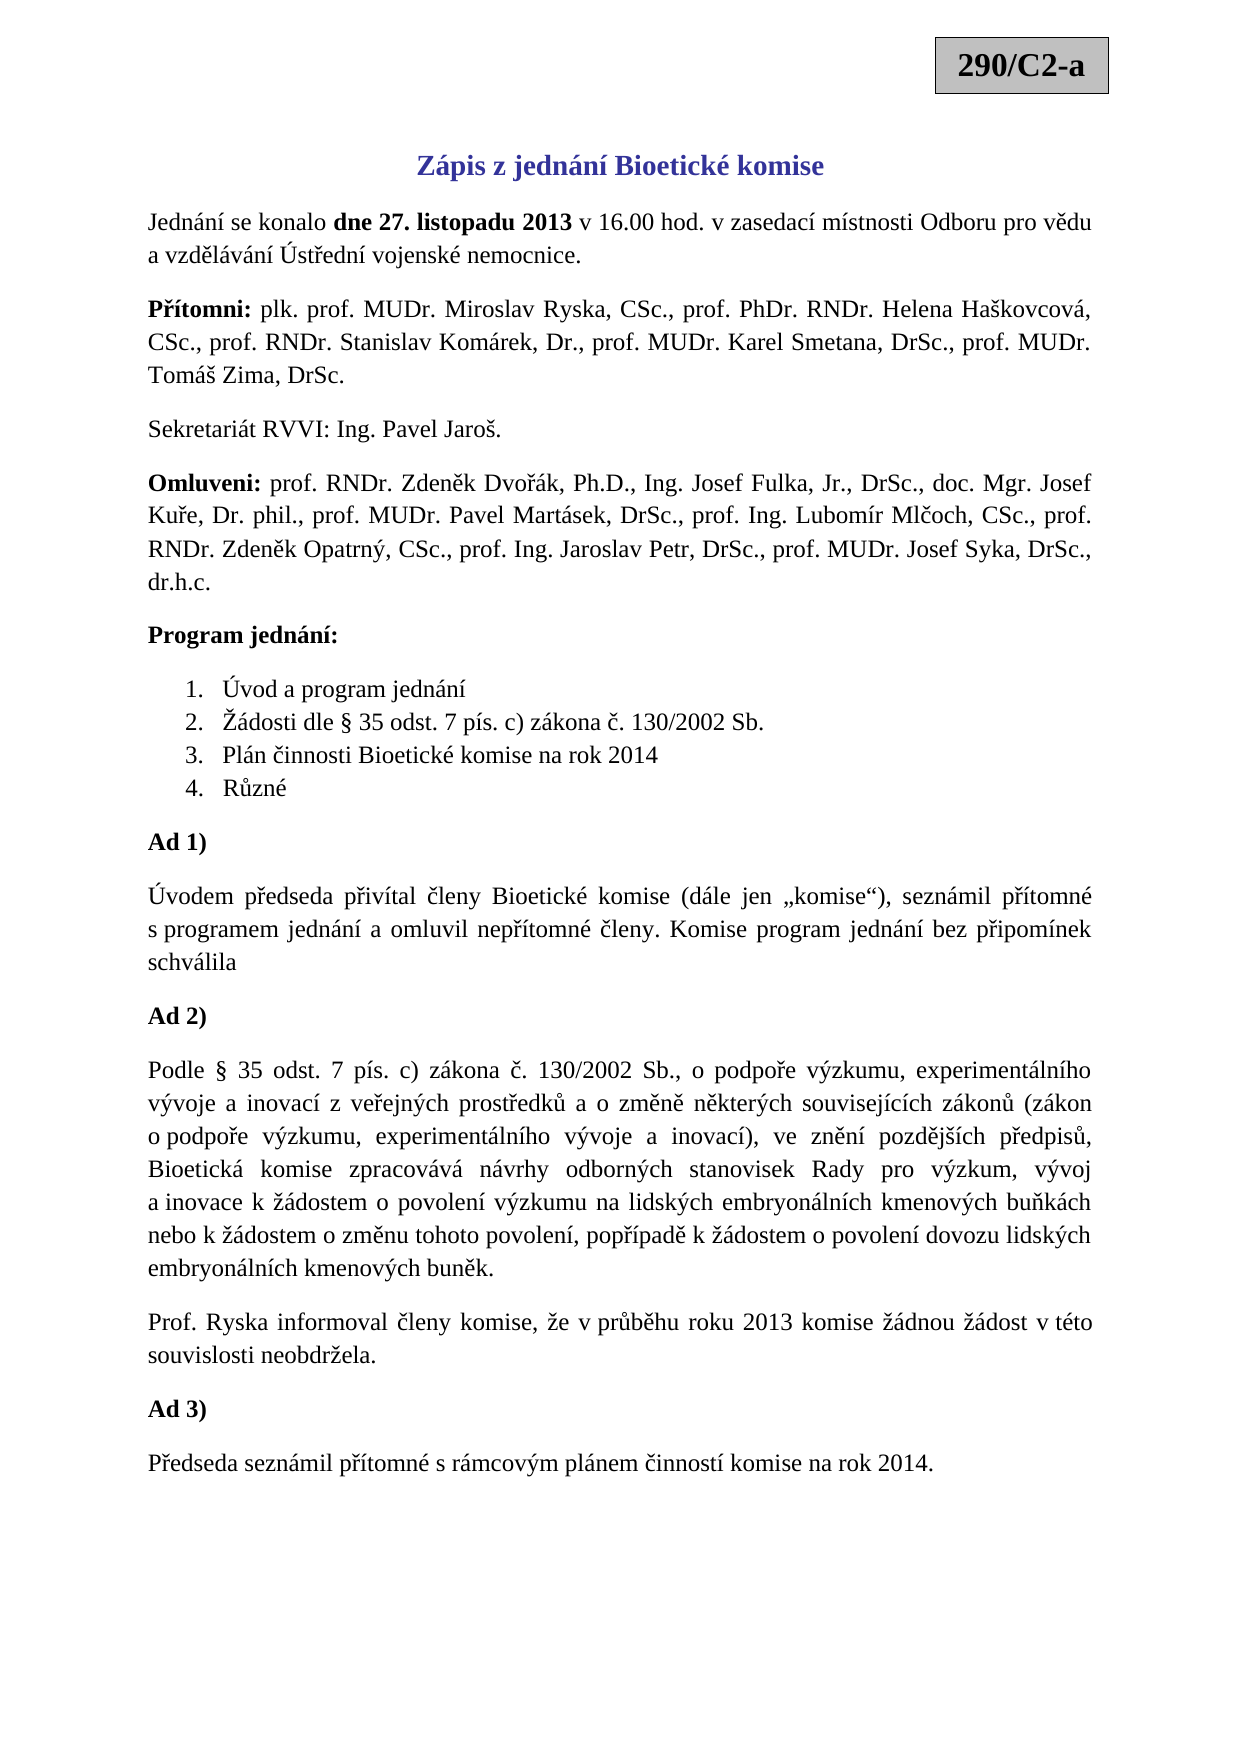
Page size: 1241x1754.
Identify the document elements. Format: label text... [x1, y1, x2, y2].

text Program jednání: [148, 621, 1093, 649]
text Ad 2) [148, 1001, 1093, 1030]
text Ad 1) [148, 827, 1093, 856]
text Prof. Ryska informoval členy komise, že v průběhu roku 2013 komise žádnou žádost v této souvislosti neobdržela. [148, 1307, 1093, 1369]
text Zápis z jednání Bioetické komise [148, 148, 1093, 181]
text Jednání se konalo dne 27. listopadu 2013 v 16.00 hod. v zasedací místnosti Odboru pro vědu a vzdělávání Ústřední vojenské nemocnice. [148, 207, 1093, 269]
text Podle § 35 odst. 7 pís. c) zákona č. 130/2002 Sb., o podpoře výzkumu, experimentálního vývoje a inovací z veřejných prostředků a o změně některých souvisejících zákonů (zákon o podpoře výzkumu, experimentálního vývoje a inovací), ve znění pozdějších předpisů, Bioetická komise zpracovává návrhy odborných stanovisek Rady pro výzkum, vývoj a inovace k žádostem o povolení výzkumu na lidských embryonálních kmenových buňkách nebo k žádostem o změnu tohoto povolení, popřípadě k žádostem o povolení dovozu lidských embryonálních kmenových buněk. [148, 1055, 1093, 1282]
list Různé [185, 773, 1093, 802]
list Plán činnosti Bioetické komise na rok 2014 [185, 740, 1093, 769]
text Sekretariát RVVI: Ing. Pavel Jaroš. [148, 414, 1093, 442]
text Přítomni: plk. prof. MUDr. Miroslav Ryska, CSc., prof. PhDr. RNDr. Helena Haškovcová, CSc., prof. RNDr. Stanislav Komárek, Dr., prof. MUDr. Karel Smetana, DrSc., prof. MUDr. Tomáš Zima, DrSc. [148, 294, 1093, 389]
text Omluveni: prof. RNDr. Zdeněk Dvořák, Ph.D., Ing. Josef Fulka, Jr., DrSc., doc. Mgr. Josef Kuře, Dr. phil., prof. MUDr. Pavel Martásek, DrSc., prof. Ing. Lubomír Mlčoch, CSc., prof. RNDr. Zdeněk Opatrný, CSc., prof. Ing. Jaroslav Petr, DrSc., prof. MUDr. Josef Syka, DrSc., dr.h.c. [148, 468, 1093, 595]
list Úvod a program jednání [185, 674, 1093, 703]
text Ad 3) [148, 1394, 1093, 1422]
text Předseda seznámil přítomné s rámcovým plánem činností komise na rok 2014. [148, 1448, 1093, 1476]
text Úvodem předseda přivítal členy Bioetické komise (dále jen „komise“), seznámil přítomné s programem jednání a omluvil nepřítomné členy. Komise program jednání bez připomínek schválila [148, 881, 1093, 976]
list Žádosti dle § 35 odst. 7 pís. c) zákona č. 130/2002 Sb. [185, 707, 1093, 736]
